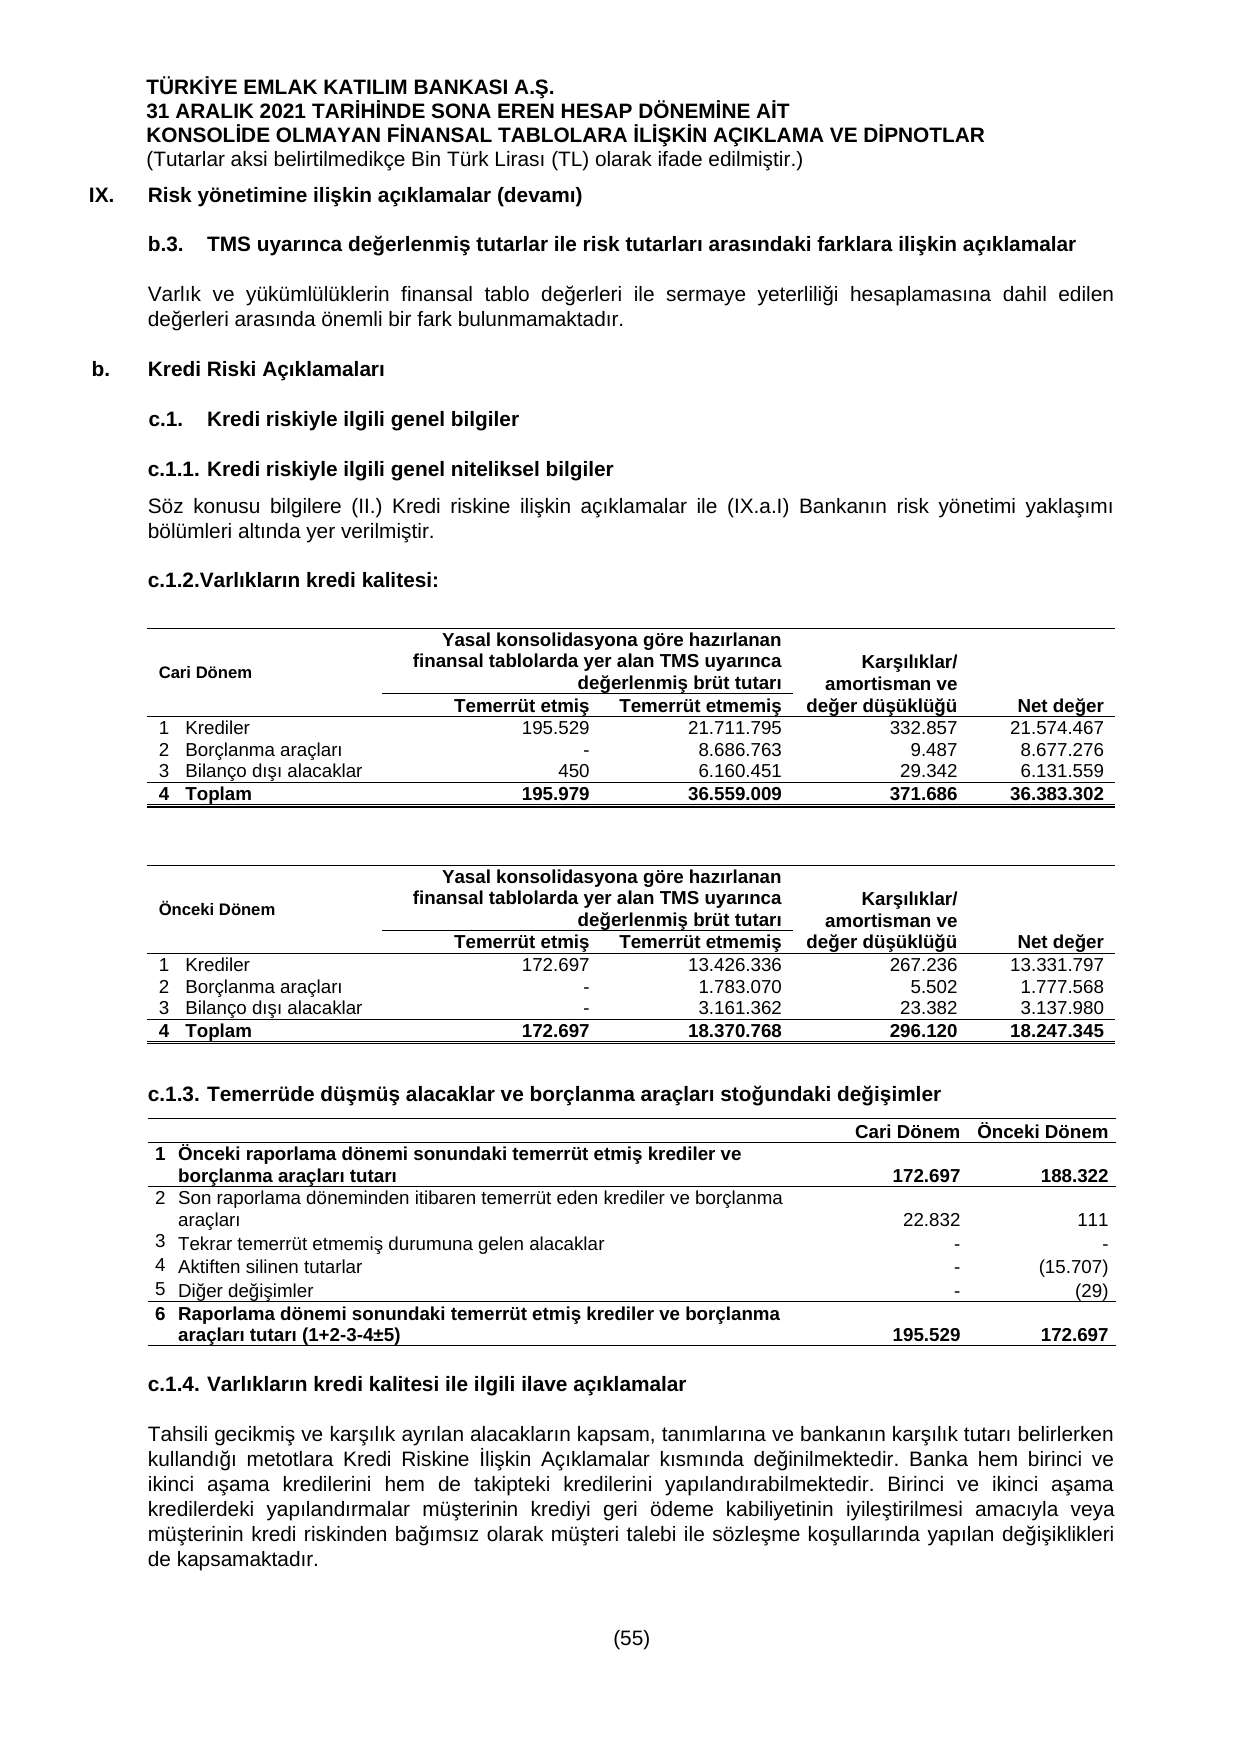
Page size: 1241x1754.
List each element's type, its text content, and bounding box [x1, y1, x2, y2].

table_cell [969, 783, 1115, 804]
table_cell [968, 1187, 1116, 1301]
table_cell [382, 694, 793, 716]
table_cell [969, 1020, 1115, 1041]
text c.1.1. Kredi riskiyle ilgili genel niteliksel bilgiler [101, 456, 1116, 481]
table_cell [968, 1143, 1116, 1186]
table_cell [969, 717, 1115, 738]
text Söz konusu bilgilere (II.) Kredi riskine ilişkin açıklamalar ile (IX.a.I) Bankanın risk yönetimi yaklaşımı bölümleri altında yer verilmiştir. [148, 494, 1116, 544]
text IX. Risk yönetimine ilişkin açıklamalar (devamı) [89, 183, 1116, 207]
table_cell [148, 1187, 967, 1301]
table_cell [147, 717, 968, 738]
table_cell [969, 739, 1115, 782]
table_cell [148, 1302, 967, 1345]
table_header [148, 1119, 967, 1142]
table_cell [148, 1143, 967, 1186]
list c.1. Kredi riskiyle ilgili genel bilgiler [91, 406, 1116, 431]
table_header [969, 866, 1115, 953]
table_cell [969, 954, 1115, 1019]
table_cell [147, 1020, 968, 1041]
list Kredi Riski Açıklamaları [91, 356, 1116, 381]
text c.1.3. Temerrüde düşmüş alacaklar ve borçlanma araçları stoğundaki değişimler [89, 1082, 1116, 1106]
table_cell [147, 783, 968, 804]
text b.3. TMS uyarınca değerlenmiş tutarlar ile risk tutarları arasındaki farklara ilişkin açıklamalar [82, 231, 1116, 256]
text Tahsili gecikmiş ve karşılık ayrılan alacakların kapsam, tanımlarına ve bankanın karşılık tutarı belirlerken kullandığı metotlara Kredi Riskine İlişkin Açıklamalar kısmında değinilmektedir. Banka hem birinci ve ikinci aşama kredilerini hem de takipteki kredilerini yapılandırabilmektedir. Birinci ve ikinci aşama kredilerdeki yapılandırmalar müşterinin krediyi geri ödeme kabiliyetinin iyileştirilmesi amacıyla veya müşterinin kredi riskinden bağımsız olarak müşteri talebi ile sözleşme koşullarında yapılan değişiklikleri de kapsamaktadır. [148, 1421, 1116, 1571]
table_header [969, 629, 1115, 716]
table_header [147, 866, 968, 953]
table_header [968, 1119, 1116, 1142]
text c.1.4. Varlıkların kredi kalitesi ile ilgili ilave açıklamalar [91, 1371, 1116, 1396]
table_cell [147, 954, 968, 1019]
text c.1.2.Varlıkların kredi kalitesi: [148, 568, 1116, 592]
text Varlık ve yükümlülüklerin finansal tablo değerleri ile sermaye yeterliliği hesaplamasına dahil edilen değerleri arasında önemli bir fark bulunmamaktadır. [148, 281, 1116, 331]
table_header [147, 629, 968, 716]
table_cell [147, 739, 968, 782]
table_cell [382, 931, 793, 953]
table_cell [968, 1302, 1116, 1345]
